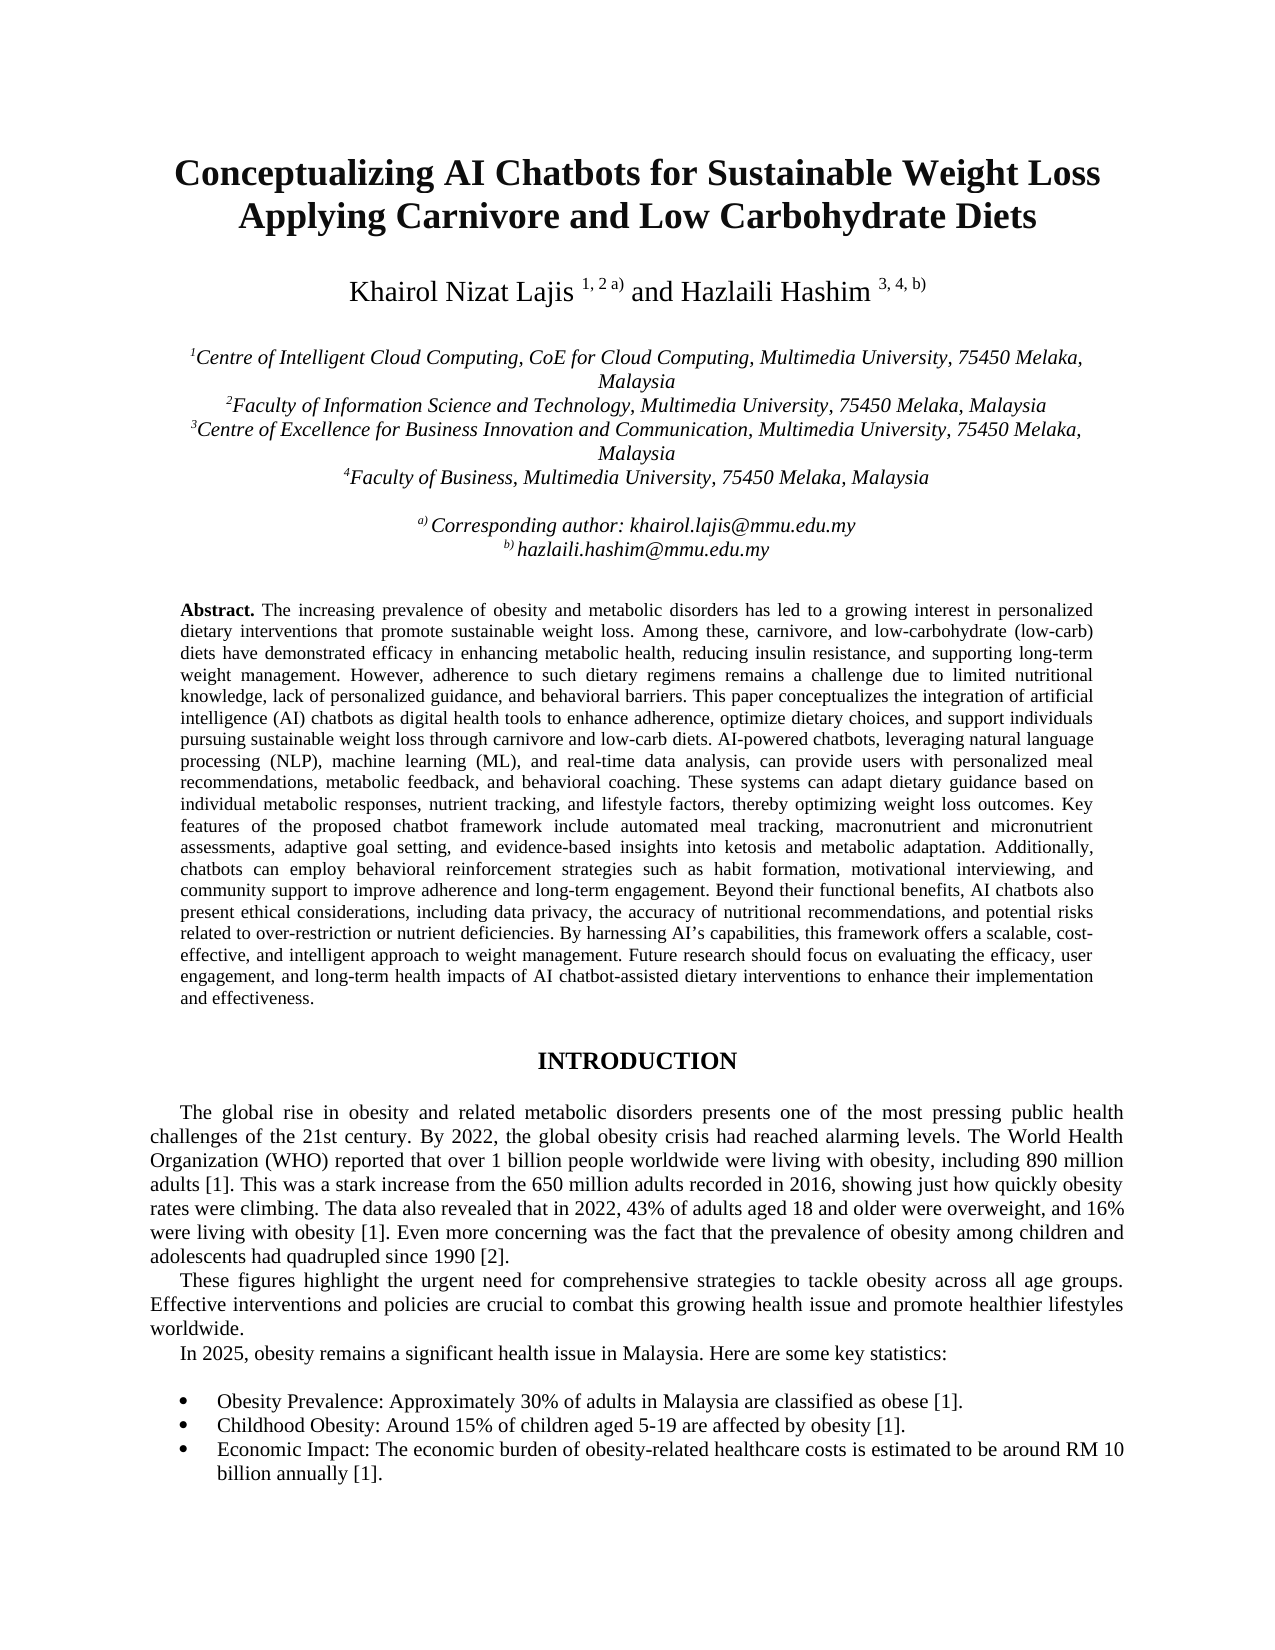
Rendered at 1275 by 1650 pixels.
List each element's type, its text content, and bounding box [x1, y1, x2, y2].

text The global rise in obesity and related metabolic disorders presents one of the most pressing public health challenges of the 21st century. By 2022, the global obesity crisis had reached alarming levels. The World Health Organization (WHO) reported that over 1 billion people worldwide were living with obesity, including 890 million adults [1]. This was a stark increase from the 650 million adults recorded in 2016, showing just how quickly obesity rates were climbing. The data also revealed that in 2022, 43% of adults aged 18 and older were overweight, and 16% were living with obesity [1]. Even more concerning was the fact that the prevalence of obesity among children and adolescents had quadrupled since 1990 [2]. [150, 1100, 1125, 1268]
text Abstract. The increasing prevalence of obesity and metabolic disorders has led to a growing interest in personalized dietary interventions that promote sustainable weight loss. Among these, carnivore, and low-carbohydrate (low-carb) diets have demonstrated efficacy in enhancing metabolic health, reducing insulin resistance, and supporting long-term weight management. However, adherence to such dietary regimens remains a challenge due to limited nutritional knowledge, lack of personalized guidance, and behavioral barriers. This paper conceptualizes the integration of artificial intelligence (AI) chatbots as digital health tools to enhance adherence, optimize dietary choices, and support individuals pursuing sustainable weight loss through carnivore and low-carb diets. AI-powered chatbots, leveraging natural language processing (NLP), machine learning (ML), and real-time data analysis, can provide users with personalized meal recommendations, metabolic feedback, and behavioral coaching. These systems can adapt dietary guidance based on individual metabolic responses, nutrient tracking, and lifestyle factors, thereby optimizing weight loss outcomes. Key features of the proposed chatbot framework include automated meal tracking, macronutrient and micronutrient assessments, adaptive goal setting, and evidence-based insights into ketosis and metabolic adaptation. Additionally, chatbots can employ behavioral reinforcement strategies such as habit formation, motivational interviewing, and community support to improve adherence and long-term engagement. Beyond their functional benefits, AI chatbots also present ethical considerations, including data privacy, the accuracy of nutritional recommendations, and potential risks related to over-restriction or nutrient deficiencies. By harnessing AI’s capabilities, this framework offers a scalable, cost-effective, and intelligent approach to weight management. Future research should focus on evaluating the efficacy, user engagement, and long-term health impacts of AI chatbot-assisted dietary interventions to enhance their implementation and effectiveness. [180, 599, 1095, 1008]
list Obesity Prevalence: Approximately 30% of adults in Malaysia are classified as obese [1]. [179, 1388, 1125, 1413]
text These figures highlight the urgent need for comprehensive strategies to tackle obesity across all age groups. Effective interventions and policies are crucial to combat this growing health issue and promote healthier lifestyles worldwide. [150, 1268, 1125, 1340]
list Childhood Obesity: Around 15% of children aged 5-19 are affected by obesity [1]. [179, 1413, 1125, 1437]
title Conceptualizing AI Chatbots for Sustainable Weight Loss Applying Carnivore and Low Carbohydrate Diets [150, 150, 238, 236]
list Economic Impact: The economic burden of obesity-related healthcare costs is estimated to be around RM 10 billion annually [1]. [179, 1437, 1125, 1485]
text a) Corresponding author: khairol.lajis@mmu.edu.my b) hazlaili.hashim@mmu.edu.my [150, 489, 1125, 561]
text 4Faculty of Business, Multimedia University, 75450 Melaka, Malaysia [150, 465, 1125, 489]
text Khairol Nizat Lajis 1, 2 a) and Hazlaili Hashim 3, 4, b) [150, 274, 1125, 307]
subtitle Introduction [150, 1046, 1125, 1075]
text 1Centre of Intelligent Cloud Computing, CoE for Cloud Computing, Multimedia University, 75450 Melaka, Malaysia [150, 345, 1125, 393]
text 2Faculty of Information Science and Technology, Multimedia University, 75450 Melaka, Malaysia [302, 393, 1125, 417]
title Conceptualizing AI Chatbots for Sustainable Weight Loss Applying Carnivore and Low Carbohydrate Diets [1037, 150, 1125, 236]
text 3Centre of Excellence for Business Innovation and Communication, Multimedia University, 75450 Melaka, Malaysia [150, 417, 1125, 465]
text In 2025, obesity remains a significant health issue in Malaysia. Here are some key statistics: [150, 1340, 1125, 1364]
